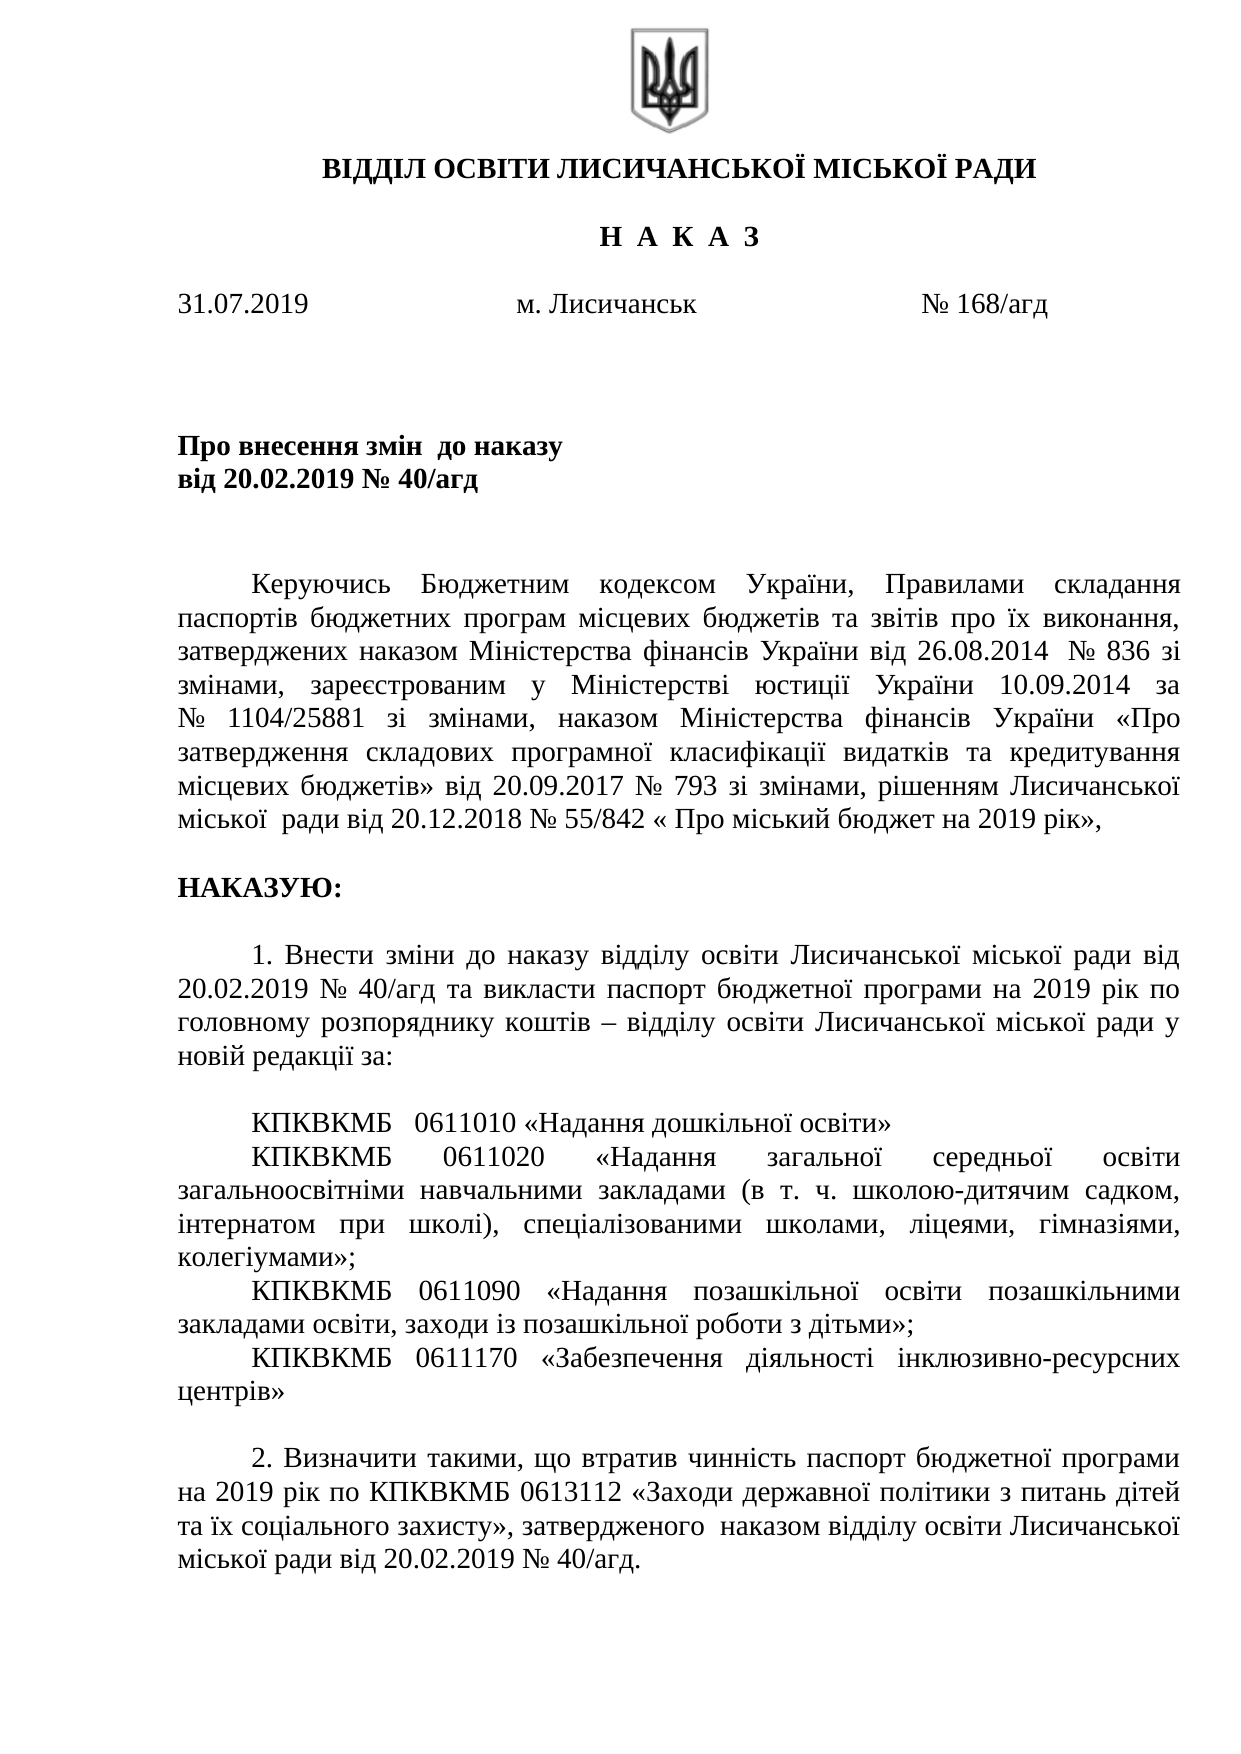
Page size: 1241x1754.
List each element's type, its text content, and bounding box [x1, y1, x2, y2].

text 1. Внести зміни до наказу відділу освіти Лисичанської міської ради від 20.02.2019 № 40/агд та викласти паспорт бюджетної програми на 2019 рік по головному розпоряднику коштів – відділу освіти Лисичанської міської ради у новій редакції за: [177, 937, 1181, 1072]
text Н А К А З [177, 219, 1181, 252]
text від 20.02.2019 № 40/агд [177, 462, 1181, 495]
text Про внесення змін до наказу [177, 428, 1181, 462]
text КПКВКМБ 0611020 «Надання загальної середньої освіти загальноосвітніми навчальними закладами (в т. ч. школою-дитячим садком, інтернатом при школі), спеціалізованими школами, ліцеями, гімназіями, колегіумами»; [177, 1139, 1181, 1273]
text 31.07.2019 м. Лисичанськ № 168/агд [177, 286, 1181, 319]
text 2. Визначити такими, що втратив чинність паспорт бюджетної програми на 2019 рік по КПКВКМБ 0613112 «Заходи державної політики з питань дітей та їх соціального захисту», затвердженого наказом відділу освіти Лисичанської міської ради від 20.02.2019 № 40/агд. [177, 1441, 1181, 1575]
text КПКВКМБ 0611010 «Надання дошкільної освіти» [177, 1105, 1181, 1139]
subtitle Керуючись Бюджетним кодексом України, Правилами складання паспортів бюджетних програм місцевих бюджетів та звітів про їх виконання, затверджених наказом Міністерства фінансів України від 26.08.2014 № 836 зі змінами, зареєстрованим у Міністерстві юстиції України 10.09.2014 за № 1104/25881 зі змінами, наказом Міністерства фінансів України «Про затвердження складових програмної класифікації видатків та кредитування місцевих бюджетів» від 20.09.2017 № 793 зі змінами, рішенням Лисичанської міської ради від 20.12.2018 № 55/842 « Про міський бюджет на 2019 рік», [177, 566, 1181, 835]
text КПКВКМБ 0611090 «Надання позашкільної освіти позашкільними закладами освіти, заходи із позашкільної роботи з дітьми»; [177, 1273, 1181, 1340]
text ВІДДІЛ ОСВІТИ ЛИСИЧАНСЬКОЇ МІСЬКОЇ РАДИ [177, 152, 1181, 185]
text НАКАЗУЮ: [177, 870, 1181, 904]
picture [627, 24, 714, 136]
text КПКВКМБ 0611170 «Забезпечення діяльності інклюзивно-ресурсних центрів» [177, 1340, 1181, 1407]
